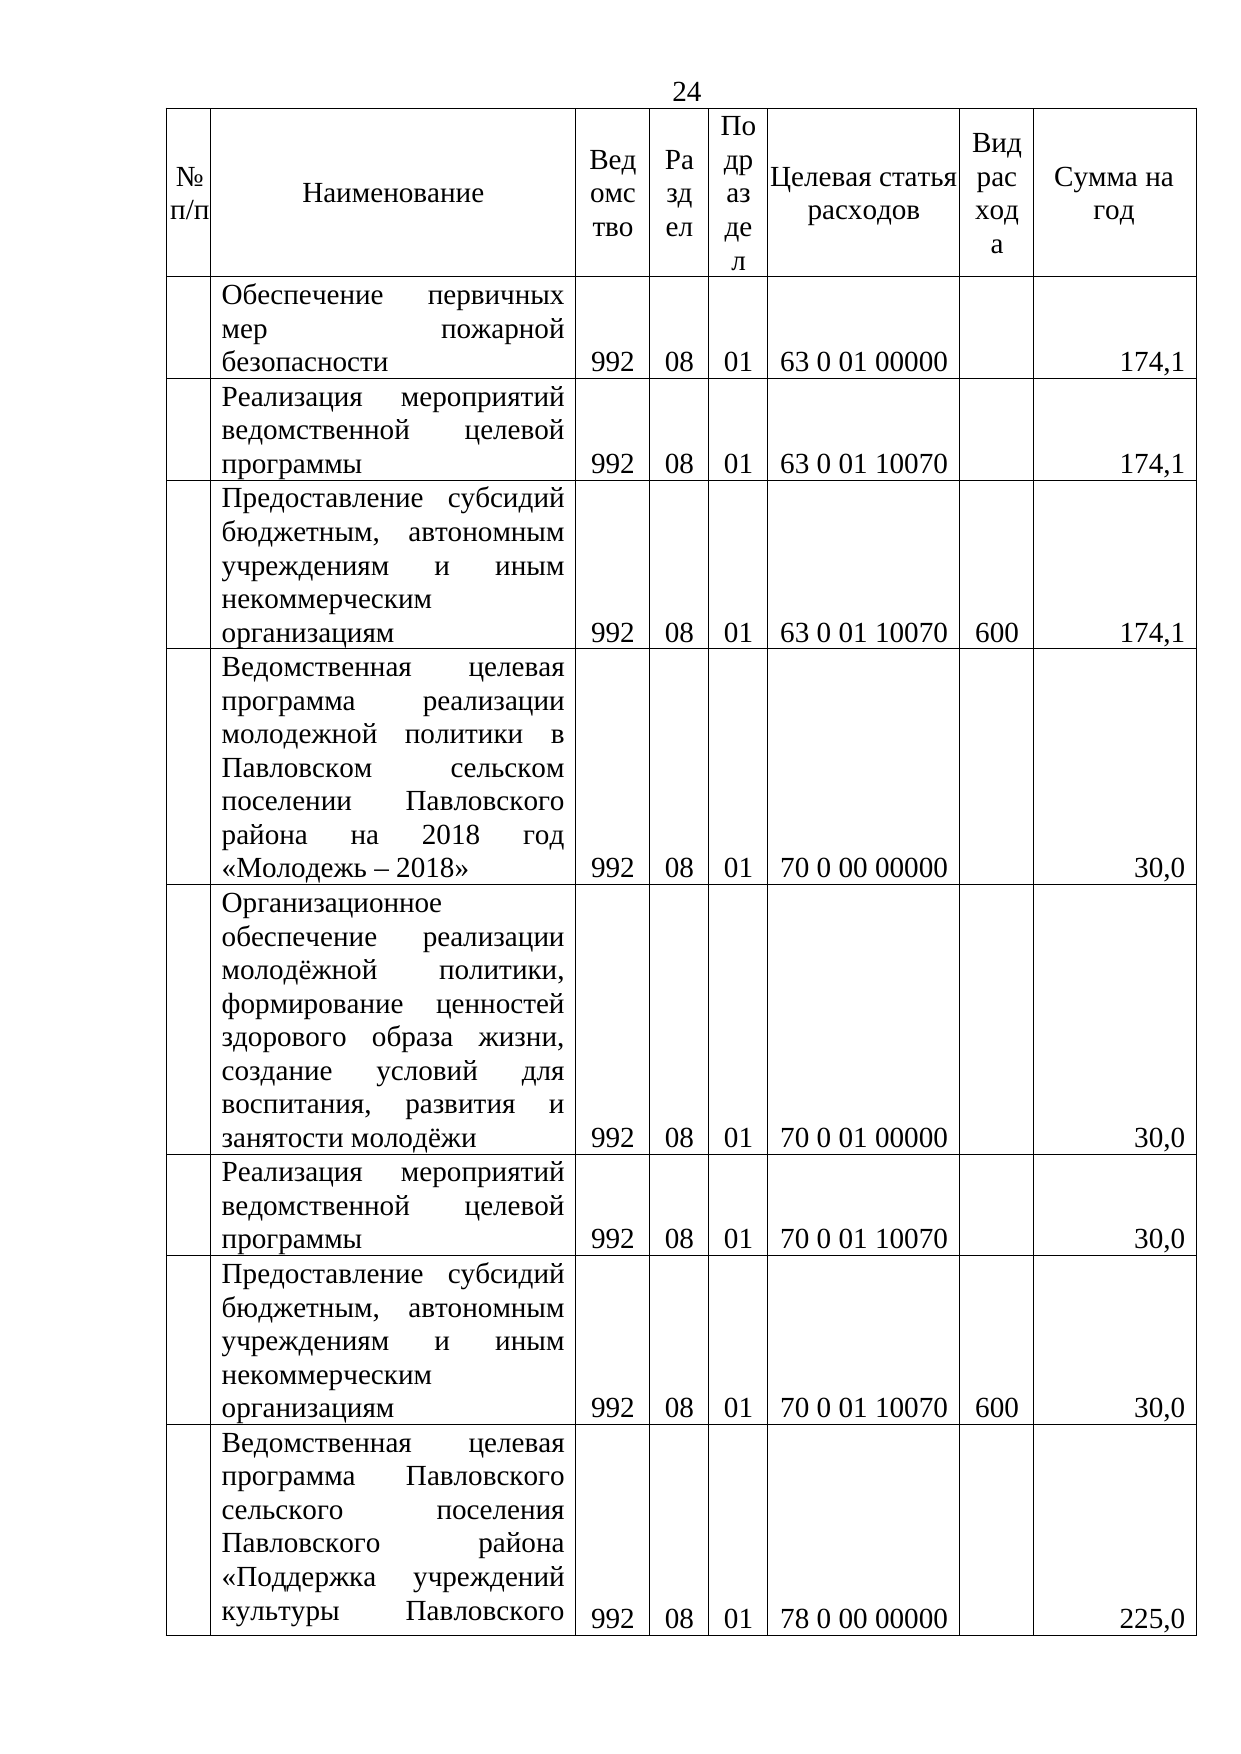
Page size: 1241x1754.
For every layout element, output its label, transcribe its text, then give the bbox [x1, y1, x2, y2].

table_cell 70 0 01 10070 [768, 1256, 959, 1424]
table_cell 08 [650, 885, 708, 1153]
table_cell 992 [576, 277, 649, 378]
table_cell 600 [960, 481, 1033, 648]
table_cell [167, 481, 210, 648]
table_cell 08 [650, 1425, 708, 1635]
table_header Целевая статья расходов [768, 109, 959, 276]
table_cell 08 [650, 1155, 708, 1255]
table_cell 70 0 01 10070 [768, 1155, 959, 1255]
table_cell 70 0 01 00000 [768, 885, 959, 1153]
table_cell [167, 1256, 210, 1424]
table_cell 63 0 01 10070 [768, 481, 959, 648]
table_cell 01 [709, 1256, 767, 1424]
table_cell Предоставление субсидий бюджетным, автономным учреждениям и иным некоммерческим организациям [211, 481, 575, 648]
table_header Раздел [650, 109, 708, 276]
table_cell 174,1 [1034, 277, 1196, 378]
table_cell Обеспечение первичных мер пожарной безопасности [211, 277, 575, 378]
table_cell 01 [709, 1155, 767, 1255]
table_cell 01 [709, 481, 767, 648]
table_cell [960, 379, 1033, 479]
table_cell Реализация мероприятий ведомственной целевой программы [211, 379, 575, 479]
table_cell [960, 885, 1033, 1153]
table_cell 992 [576, 1256, 649, 1424]
table_header Ведомство [576, 109, 649, 276]
table_cell 992 [576, 1155, 649, 1255]
table_cell [167, 379, 210, 479]
table_cell [960, 649, 1033, 884]
table_cell [167, 1425, 210, 1635]
table_cell 08 [650, 649, 708, 884]
table_cell 225,0 [1034, 1425, 1196, 1635]
table_cell Ведомственная целевая программа реализации молодежной политики в Павловском сельском поселении Павловского района на 2018 год «Молодежь – 2018» [211, 649, 575, 884]
table_cell 08 [650, 379, 708, 479]
table_cell 01 [709, 649, 767, 884]
table_cell [167, 1155, 210, 1255]
table_cell 30,0 [1034, 1256, 1196, 1424]
table_cell 992 [576, 481, 649, 648]
table_cell 01 [709, 885, 767, 1153]
table_cell 30,0 [1034, 649, 1196, 884]
table_cell 992 [576, 379, 649, 479]
table_cell [960, 1155, 1033, 1255]
table_cell 992 [576, 885, 649, 1153]
table_cell 992 [576, 649, 649, 884]
table_cell [960, 1425, 1033, 1635]
table_cell 78 0 00 00000 [768, 1425, 959, 1635]
table_cell 08 [650, 481, 708, 648]
table_cell 01 [709, 277, 767, 378]
table_cell 174,1 [1034, 379, 1196, 479]
table_header Подраздел [709, 109, 767, 276]
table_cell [211, 1425, 575, 1635]
table_cell 08 [650, 1256, 708, 1424]
table_cell Организационное обеспечение реализации молодёжной политики, формирование ценностей здорового образа жизни, создание условий для воспитания, развития и занятости молодёжи [211, 885, 575, 1153]
table_cell [167, 885, 210, 1153]
table_cell 63 0 01 00000 [768, 277, 959, 378]
table_cell Предоставление субсидий бюджетным, автономным учреждениям и иным некоммерческим организациям [211, 1256, 575, 1424]
table_header Вид расхода [960, 109, 1033, 276]
table_cell [167, 649, 210, 884]
table_cell 174,1 [1034, 481, 1196, 648]
table_cell 600 [960, 1256, 1033, 1424]
table_cell [167, 277, 210, 378]
table_cell 992 [576, 1425, 649, 1635]
table_cell 08 [650, 277, 708, 378]
table_cell [960, 277, 1033, 378]
table_cell Реализация мероприятий ведомственной целевой программы [211, 1155, 575, 1255]
table_cell 70 0 00 00000 [768, 649, 959, 884]
table_cell 01 [709, 1425, 767, 1635]
table_header Наименование [211, 109, 575, 276]
table_cell 30,0 [1034, 885, 1196, 1153]
table_cell 63 0 01 10070 [768, 379, 959, 479]
table_cell 30,0 [1034, 1155, 1196, 1255]
table_cell 01 [709, 379, 767, 479]
table_header № п/п [167, 109, 210, 276]
table_header Сумма на год [1034, 109, 1196, 276]
